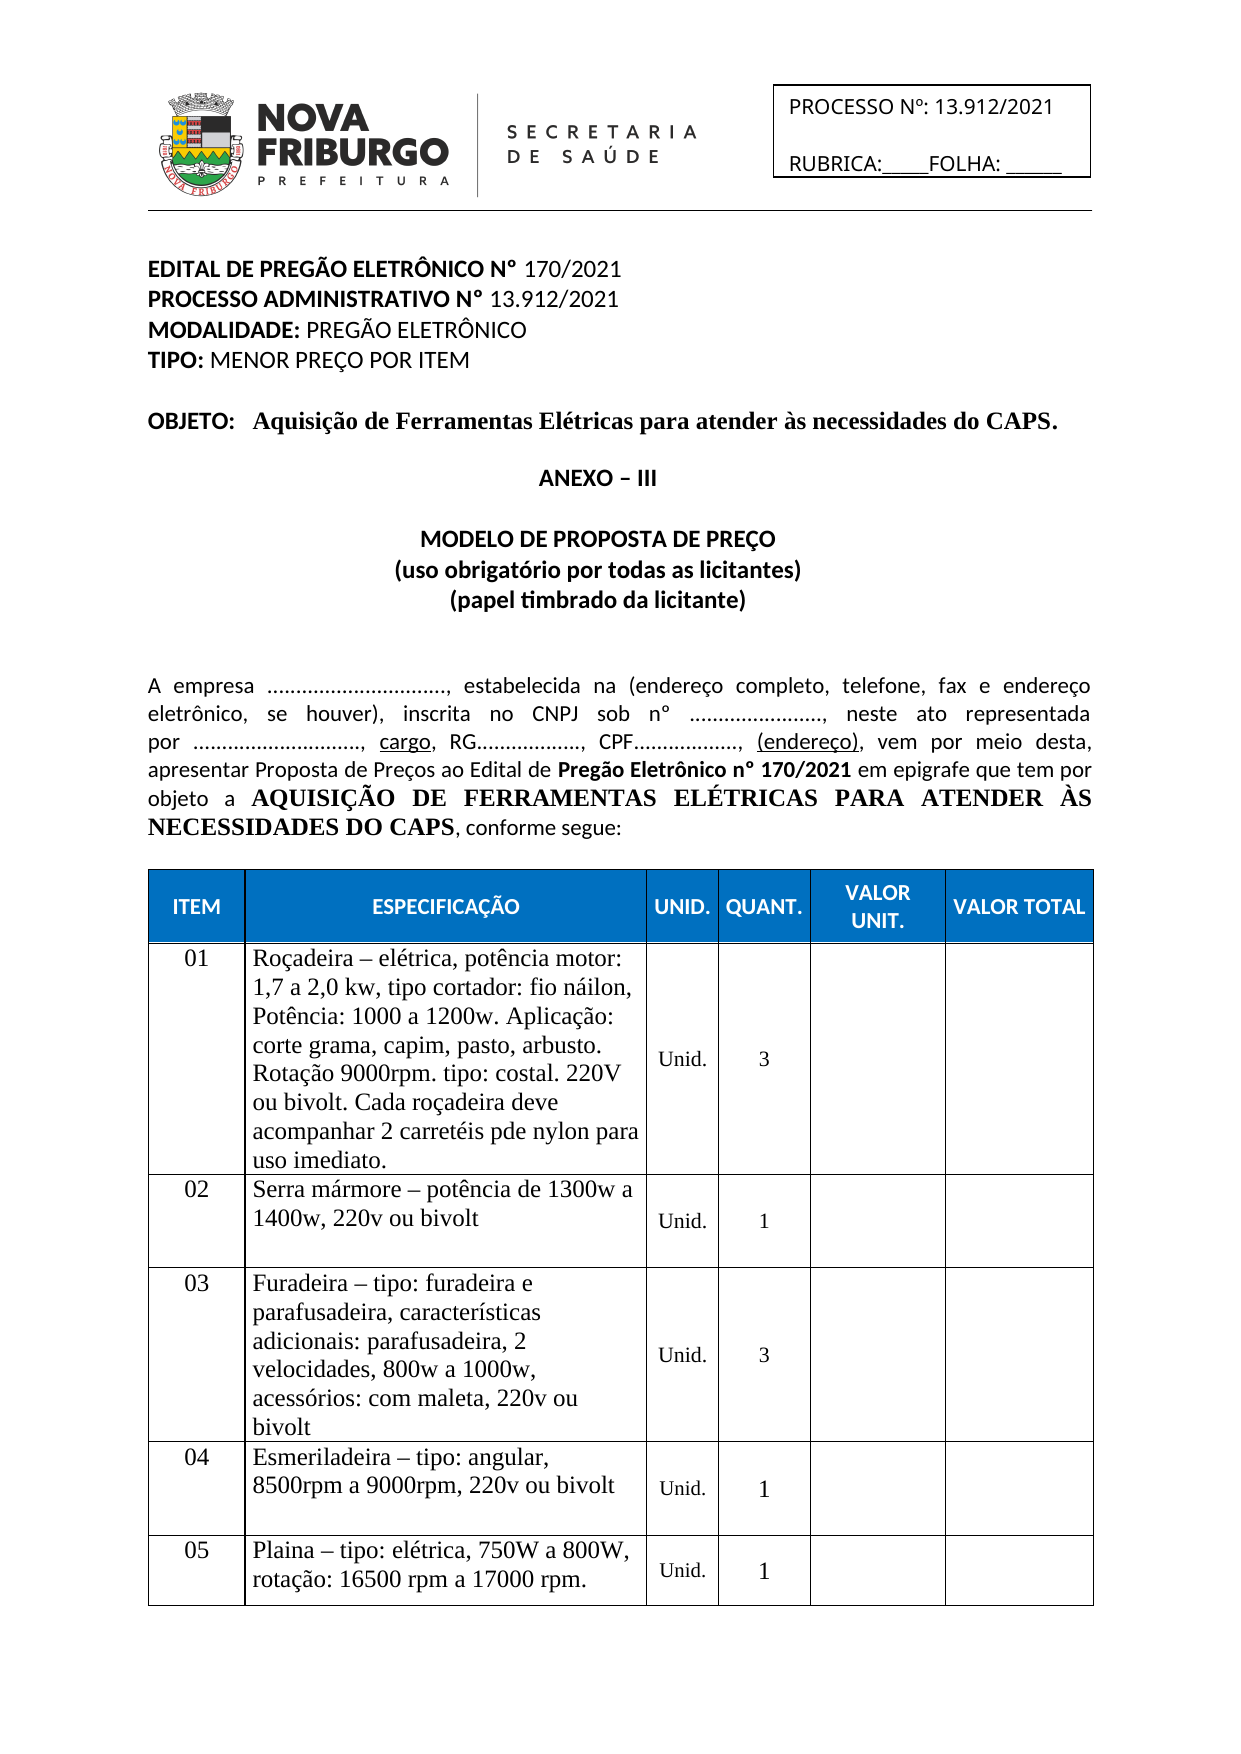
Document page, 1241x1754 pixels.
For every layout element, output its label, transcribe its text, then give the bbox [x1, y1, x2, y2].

text EDITAL DE PREGÃO ELETRÔNICO Nº 170/2021 [148, 253, 1092, 283]
table_cell Unid. [647, 1175, 718, 1267]
table_cell 3 [719, 1268, 810, 1441]
table_cell 04 [149, 1442, 244, 1534]
table_cell 02 [149, 1175, 244, 1267]
table_cell [811, 1442, 945, 1534]
table_cell [811, 1268, 945, 1441]
text MODALIDADE: PREGÃO ELETRÔNICO [148, 314, 1092, 344]
table_cell 1 [719, 1442, 810, 1534]
table_header ITEM [149, 870, 244, 942]
table_cell Serra mármore – potência de 1300w a 1400w, 220v ou bivolt [246, 1175, 646, 1267]
table_cell [946, 1175, 1093, 1267]
table_cell Roçadeira – elétrica, potência motor: 1,7 a 2,0 kw, tipo cortador: fio náilon, Potência: 1000 a 1200w. Aplicação: corte grama, capim, pasto, arbusto. Rotação 9000rpm. tipo: costal. 220V ou bivolt. Cada roçadeira deve acompanhar 2 carretéis pde nylon para uso imediato. [246, 944, 646, 1173]
text A empresa ..............................., estabelecida na (endereço completo, telefone, fax e endereço eletrônico, se houver), inscrita no CNPJ sob nº ......................., neste ato representada por ............................., cargo, RG.................., CPF.................., (endereço), vem por meio desta, apresentar Proposta de Preços ao Edital de Pregão Eletrônico nº 170/2021 em epigrafe que tem por objeto a AQUISIÇÃO DE FERRAMENTAS ELÉTRICAS PARA ATENDER ÀS NECESSIDADES DO CAPS, conforme segue: [148, 671, 1092, 812]
table_cell Unid. [647, 944, 718, 1173]
table_cell [946, 1536, 1093, 1605]
picture [147, 83, 712, 209]
table_cell Unid. [647, 1536, 718, 1605]
table_cell [946, 944, 1093, 1173]
table_cell 03 [149, 1268, 244, 1441]
text ANEXO – III [103, 462, 1092, 493]
table_cell [946, 1268, 1093, 1441]
table_cell Unid. [647, 1442, 718, 1534]
table_header VALOR TOTAL [946, 870, 1093, 942]
text (uso obrigatório por todas as licitantes) [103, 554, 1092, 584]
table_cell 1 [719, 1175, 810, 1267]
table_header ESPECIFICAÇÃO [246, 870, 646, 942]
table_header VALOR UNIT. [811, 870, 945, 942]
table_cell Furadeira – tipo: furadeira e parafusadeira, características adicionais: parafusadeira, 2 velocidades, 800w a 1000w, acessórios: com maleta, 220v ou bivolt [246, 1268, 646, 1441]
table_cell [946, 1442, 1093, 1534]
text Modelo de proposta DE PREÇO [103, 523, 1092, 554]
table_cell 3 [719, 944, 810, 1173]
table_cell 05 [149, 1536, 244, 1605]
table_cell [811, 1175, 945, 1267]
table_cell Esmeriladeira – tipo: angular, 8500rpm a 9000rpm, 220v ou bivolt [246, 1442, 646, 1534]
table_cell 01 [149, 944, 244, 1173]
table_cell Unid. [647, 1268, 718, 1441]
table_header QUANT. [719, 870, 810, 942]
table_cell [811, 944, 945, 1173]
table_header UNID. [647, 870, 718, 942]
text PROCESSO ADMINISTRATIVO Nº 13.912/2021 [148, 283, 1092, 314]
text (papel timbrado da licitante) [103, 584, 1092, 615]
table_cell 1 [719, 1536, 810, 1605]
table_cell [811, 1536, 945, 1605]
text TIPO: MENOR PREÇO POR ITEM [148, 344, 1092, 375]
text OBJETO: Aquisição de Ferramentas Elétricas para atender às necessidades do CAPS. [148, 405, 1092, 436]
